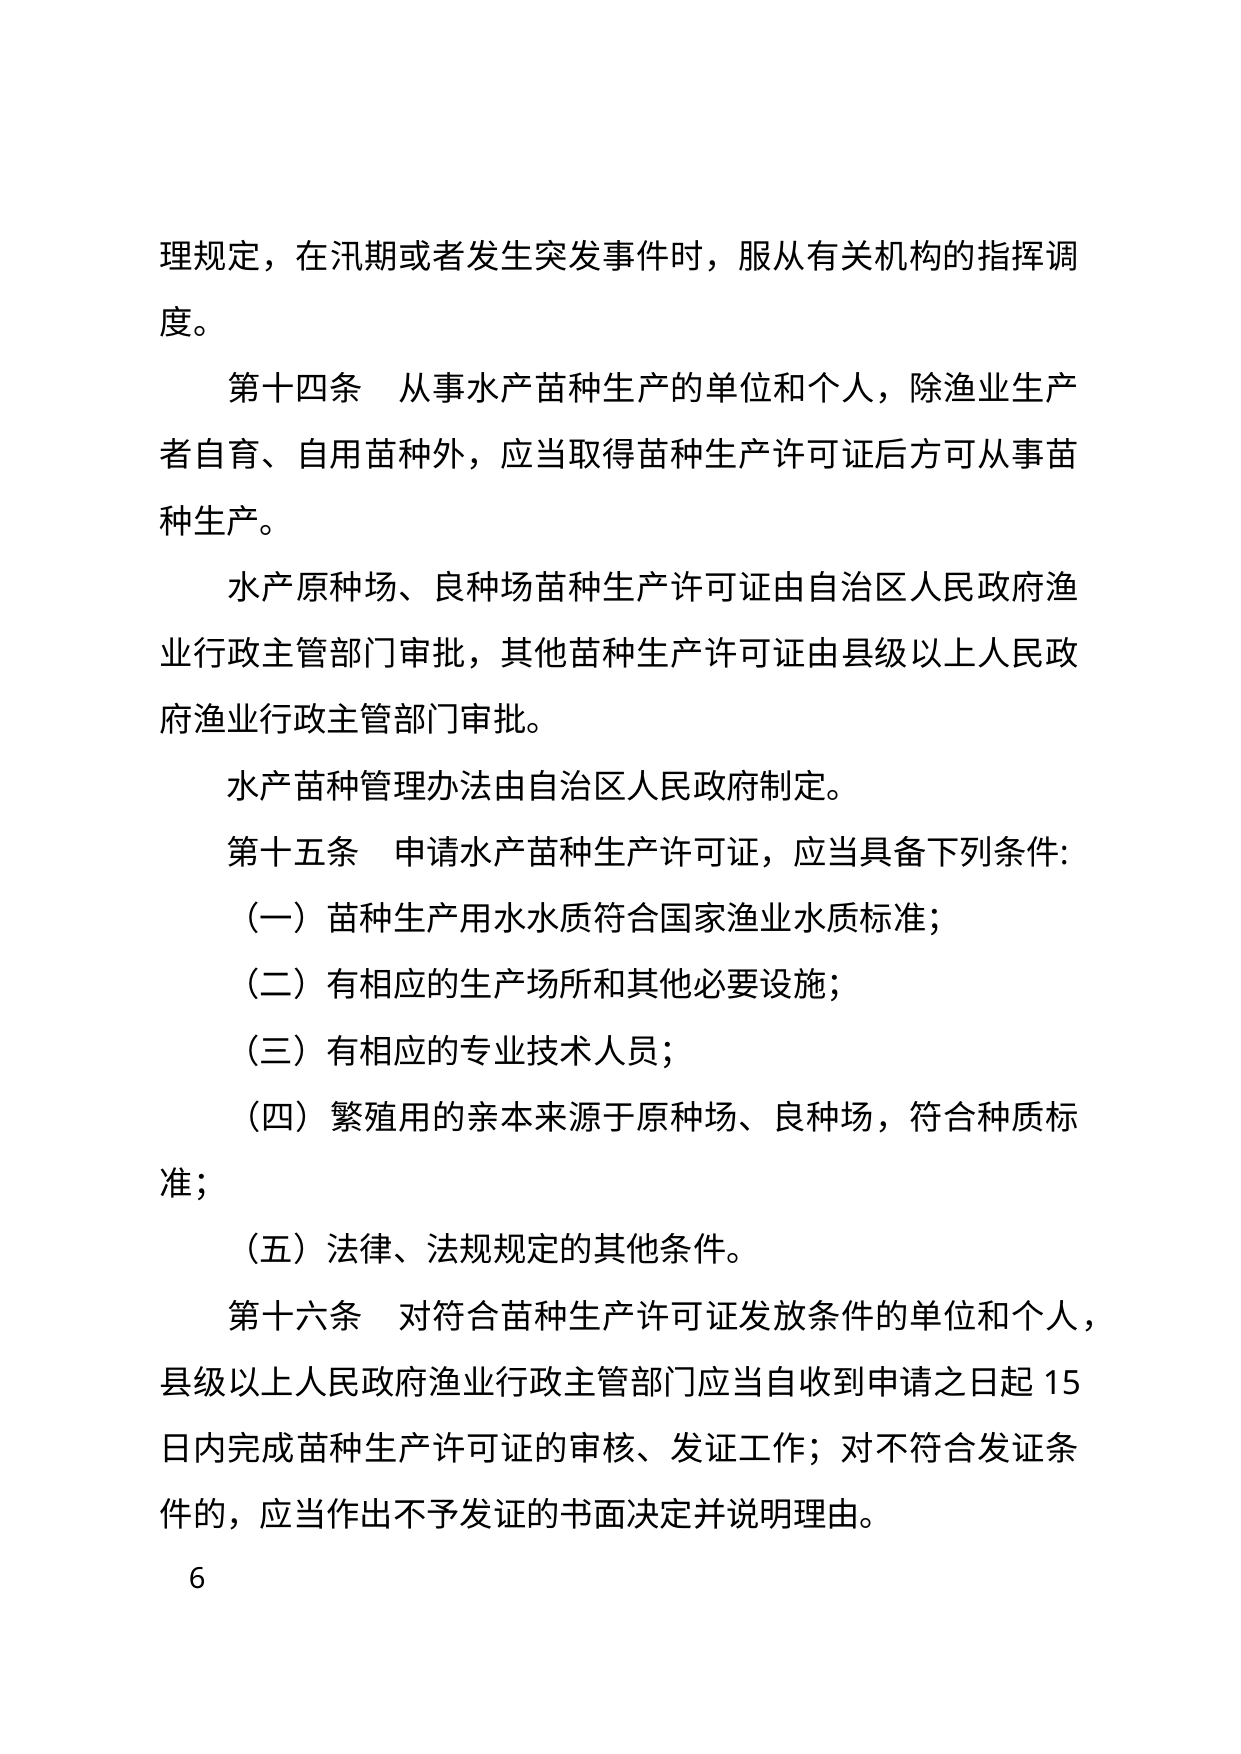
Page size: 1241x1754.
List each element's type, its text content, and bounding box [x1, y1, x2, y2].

text 第十六条 对符合苗种生产许可证发放条件的单位和个人，县级以上人民政府渔业行政主管部门应当自收到申请之日起15日内完成苗种生产许可证的审核、发证工作；对不符合发证条件的，应当作出不予发证的书面决定并说明理由。 [159, 1280, 1081, 1545]
text （二）有相应的生产场所和其他必要设施； [159, 949, 1081, 1015]
text （三）有相应的专业技术人员； [159, 1015, 1081, 1082]
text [159, 220, 1081, 353]
text （四）繁殖用的亲本来源于原种场、良种场，符合种质标准； [159, 1082, 1081, 1214]
text （一）苗种生产用水水质符合国家渔业水质标准； [159, 883, 1081, 949]
text 第十四条 从事水产苗种生产的单位和个人，除渔业生产者自育、自用苗种外，应当取得苗种生产许可证后方可从事苗种生产。 [159, 353, 1081, 552]
text 水产原种场、良种场苗种生产许可证由自治区人民政府渔业行政主管部门审批，其他苗种生产许可证由县级以上人民政府渔业行政主管部门审批。 [159, 552, 1081, 750]
text （五）法律、法规规定的其他条件。 [159, 1214, 1081, 1280]
text 水产苗种管理办法由自治区人民政府制定。 [159, 750, 1081, 817]
text 第十五条 申请水产苗种生产许可证，应当具备下列条件: [159, 817, 1081, 883]
